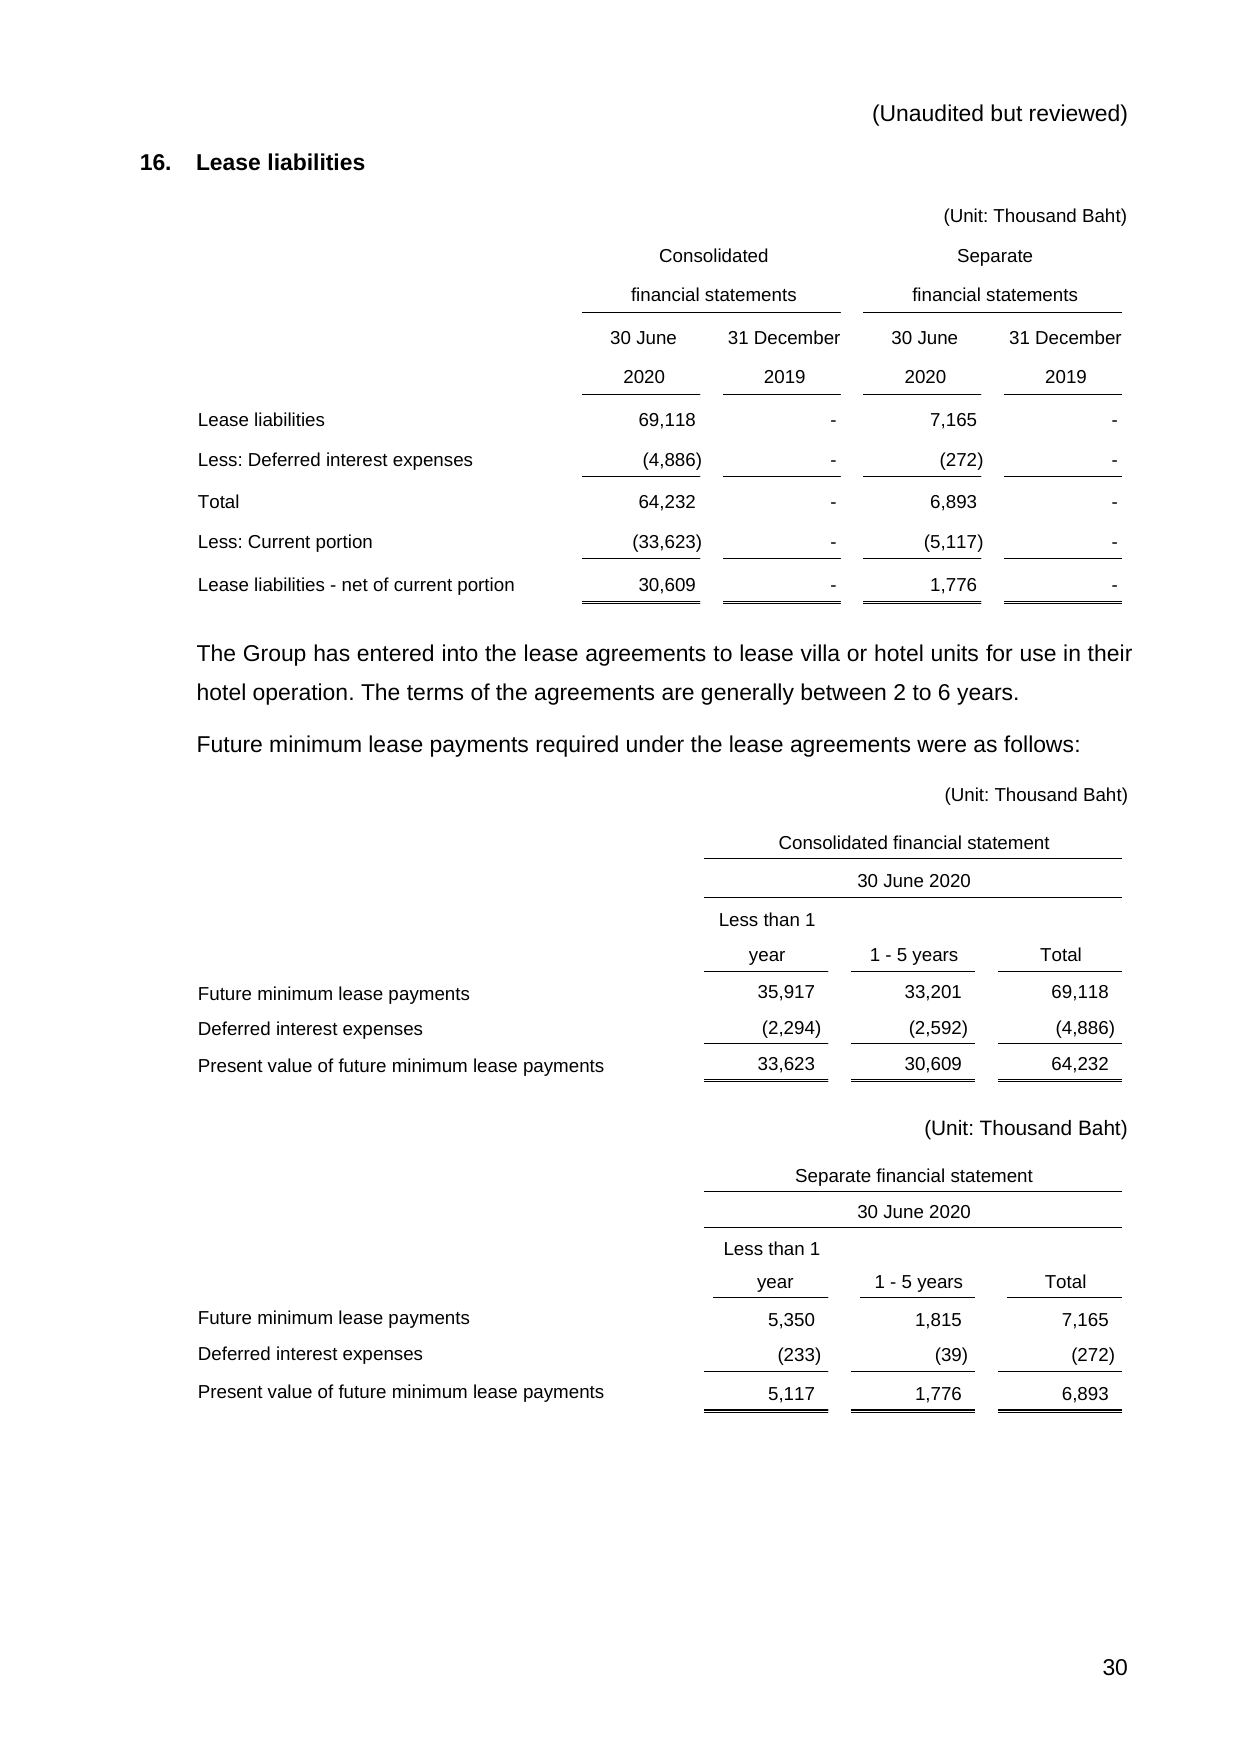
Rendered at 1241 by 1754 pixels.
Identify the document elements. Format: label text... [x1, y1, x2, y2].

text The Group has entered into the lease agreements to lease villa or hotel units for use in their hotel operation. The terms of the agreements are generally between 2 to 6 years. [139, 629, 1132, 708]
text (Unit: Thousand Baht) [139, 773, 1128, 808]
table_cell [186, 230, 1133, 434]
text (Unit: Thousand Baht) [139, 1107, 1128, 1143]
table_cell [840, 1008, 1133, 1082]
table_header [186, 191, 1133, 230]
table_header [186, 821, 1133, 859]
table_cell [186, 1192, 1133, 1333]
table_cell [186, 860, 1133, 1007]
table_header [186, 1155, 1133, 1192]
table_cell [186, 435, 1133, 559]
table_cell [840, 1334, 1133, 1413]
text Future minimum lease payments required under the lease agreements were as follows: [139, 721, 1132, 761]
text 16. Lease liabilities [139, 139, 1125, 178]
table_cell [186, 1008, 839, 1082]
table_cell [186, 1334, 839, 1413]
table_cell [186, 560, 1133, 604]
